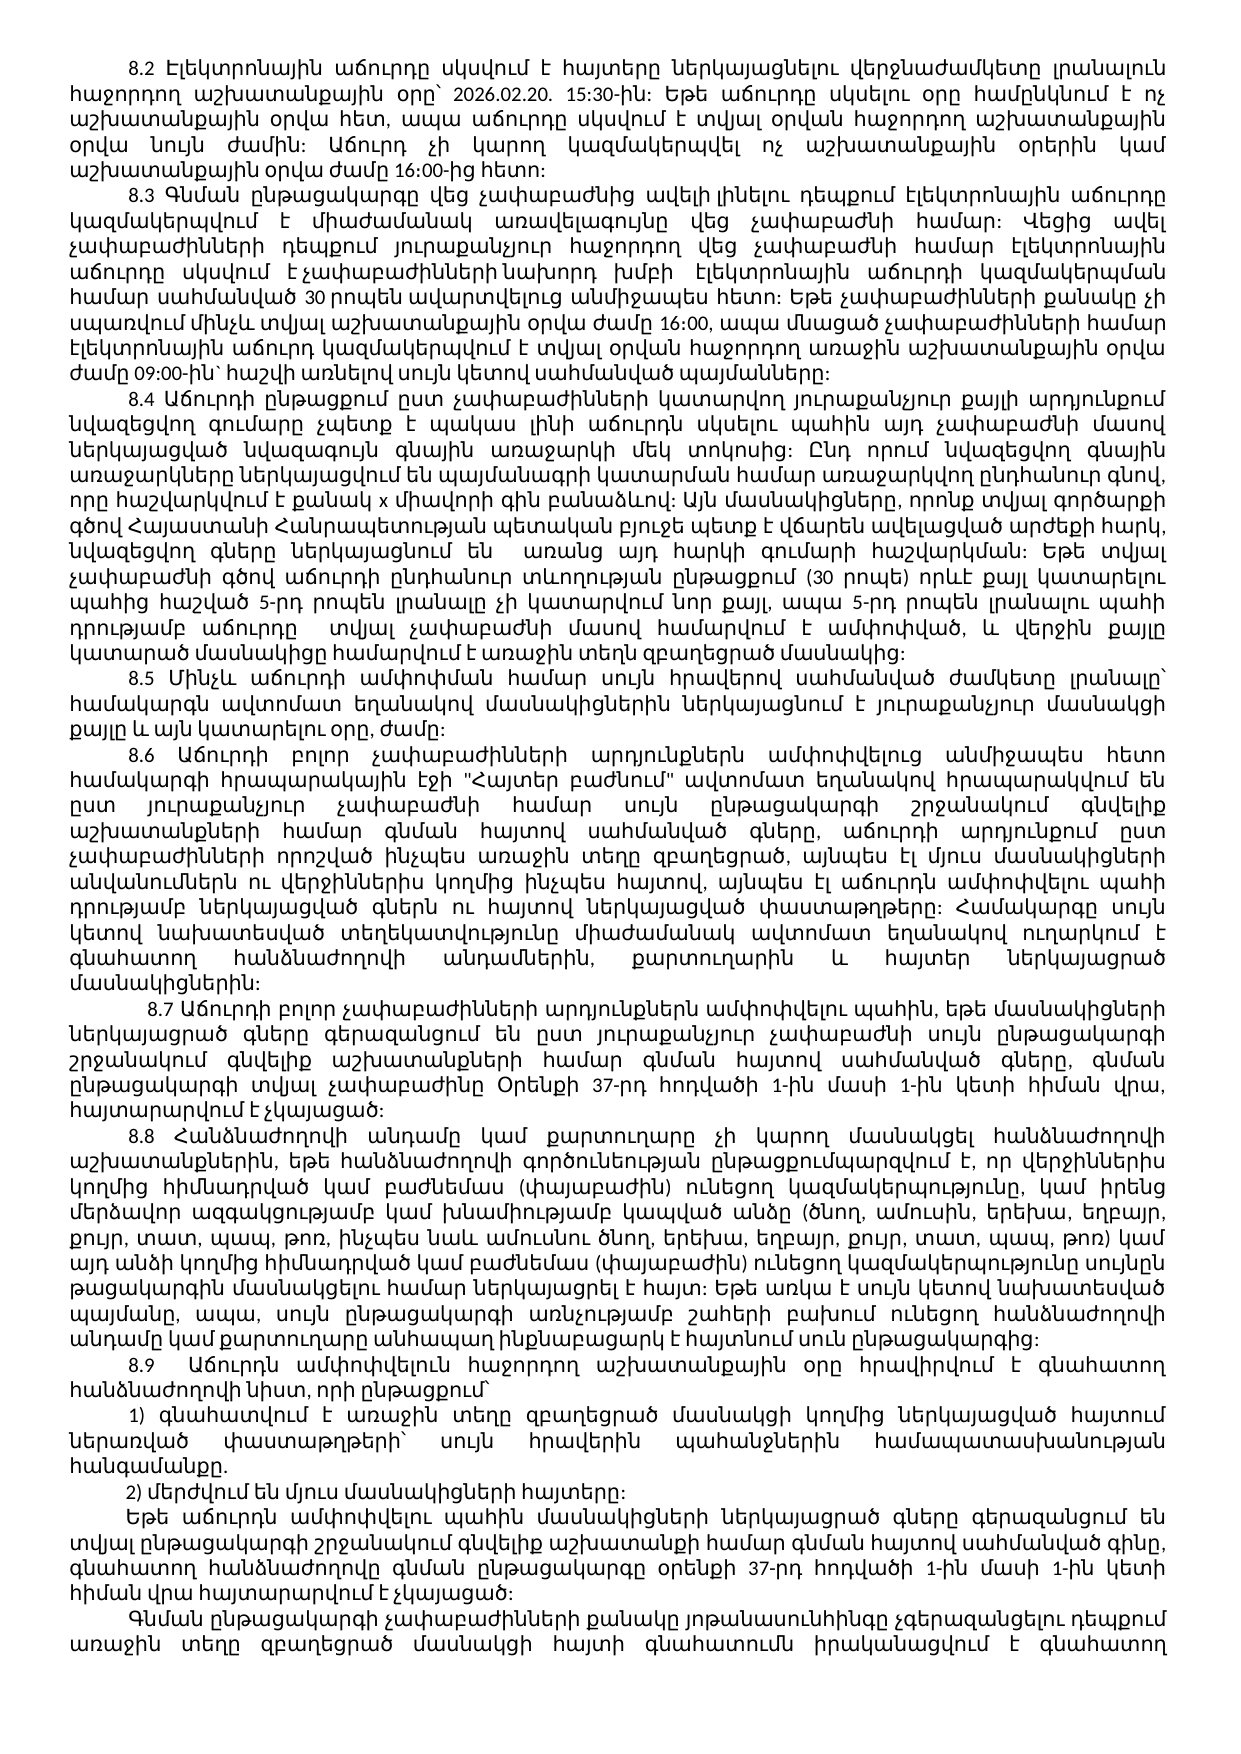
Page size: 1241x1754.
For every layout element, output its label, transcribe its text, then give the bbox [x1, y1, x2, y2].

text 8.5 Մինչև աճուրդի ամփոփման համար սույն հրավերով սահմանված ժամկետը լրանալը՝ համակարգն ավտոմատ եղանակով մասնակիցներին ներկայացնում է յուրաքանչյուր մասնակցի քայլը և այն կատարելու օրը, ժամը: [69, 666, 1167, 742]
text 8.3 Գնման ընթացակարգը վեց չափաբաժնից ավելի լինելու դեպքում էլեկտրոնային աճուրդը կազմակերպվում է միաժամանակ առավելագույնը վեց չափաբաժնի համար: Վեցից ավել չափաբաժինների դեպքում յուրաքանչյուր հաջորդող վեց չափաբաժնի համար էլեկտրոնային աճուրդը սկսվում է չափաբաժինների նախորդ խմբի էլեկտրոնային աճուրդի կազմակերպման համար սահմանված 30 րոպեն ավարտվելուց անմիջապես հետո: Եթե չափաբաժինների քանակը չի սպառվում մինչև տվյալ աշխատանքային օրվա ժամը 16։00, ապա մնացած չափաբաժինների համար էլեկտրոնային աճուրդ կազմակերպվում է տվյալ օրվան հաջորդող առաջին աշխատանքային օրվա ժամը 09:00-ին` հաշվի առնելով սույն կետով սահմանված պայմանները: [69, 183, 1167, 386]
text Եթե աճուրդն ամփոփվելու պահին մասնակիցների ներկայացրած գները գերազանցում են տվյալ ընթացակարգի շրջանակում գնվելիք աշխատանքի համար գնման հայտով սահմանված գինը, գնահատող հանձնաժողովը գնման ընթացակարգը օրենքի 37-րդ հոդվածի 1-ին մասի 1-ին կետի հիման վրա հայտարարվում է չկայացած: [69, 1504, 1167, 1606]
text 8.6 Աճուրդի բոլոր չափաբաժինների արդյունքներն ամփոփվելուց անմիջապես հետո համակարգի հրապարակային էջի "Հայտեր բաժնում" ավտոմատ եղանակով հրապարակվում են ըստ յուրաքանչյուր չափաբաժնի համար սույն ընթացակարգի շրջանակում գնվելիք աշխատանքների համար գնման հայտով սահմանված գները, աճուրդի արդյունքում ըստ չափաբաժինների որոշված ինչպես առաջին տեղը զբաղեցրած, այնպես էլ մյուս մասնակիցների անվանումներն ու վերջիններիս կողմից ինչպես հայտով, այնպես էլ աճուրդն ամփոփվելու պահի դրությամբ ներկայացված գներն ու հայտով ներկայացված փաստաթղթերը: Համակարգը սույն կետով նախատեսված տեղեկատվությունը միաժամանակ ավտոմատ եղանակով ուղարկում է գնահատող հանձնաժողովի անդամներին, քարտուղարին և հայտեր ներկայացրած մասնակիցներին: [69, 742, 1167, 996]
text 8.4 Աճուրդի ընթացքում ըստ չափաբաժինների կատարվող յուրաքանչյուր քայլի արդյունքում նվազեցվող գումարը չպետք է պակաս լինի աճուրդն սկսելու պահին այդ չափաբաժնի մասով ներկայացված նվազագույն գնային առաջարկի մեկ տոկոսից: Ընդ որում նվազեցվող գնային առաջարկները ներկայացվում են պայմանագրի կատարման համար առաջարկվող ընդհանուր գնով, որը հաշվարկվում է քանակ x միավորի գին բանաձևով: Այն մասնակիցները, որոնք տվյալ գործարքի գծով Հայաստանի Հանրապետության պետական բյուջե պետք է վճարեն ավելացված արժեքի հարկ, նվազեցվող գները ներկայացնում են առանց այդ հարկի գումարի հաշվարկման: Եթե տվյալ չափաբաժնի գծով աճուրդի ընդհանուր տևողության ընթացքում (30 րոպե) որևէ քայլ կատարելու պահից հաշված 5-րդ րոպեն լրանալը չի կատարվում նոր քայլ, ապա 5-րդ րոպեն լրանալու պահի դրությամբ աճուրդը տվյալ չափաբաժնի մասով համարվում է ամփոփված, և վերջին քայլը կատարած մասնակիցը համարվում է առաջին տեղն զբաղեցրած մասնակից: [69, 386, 1167, 666]
text 8.7 Աճուրդի բոլոր չափաբաժինների արդյունքներն ամփոփվելու պահին, եթե մասնակիցների ներկայացրած գները գերազանցում են ըստ յուրաքանչյուր չափաբաժնի սույն ընթացակարգի շրջանակում գնվելիք աշխատանքների համար գնման հայտով սահմանված գները, գնման ընթացակարգի տվյալ չափաբաժինը Օրենքի 37-րդ հոդվածի 1-ին մասի 1-ին կետի հիման վրա, հայտարարվում է չկայացած: [69, 996, 1167, 1123]
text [69, 1606, 1167, 1657]
text 2) մերժվում են մյուս մասնակիցների հայտերը: [69, 1479, 1167, 1504]
text 1) գնահատվում է առաջին տեղը զբաղեցրած մասնակցի կողմից ներկայացված հայտում ներառված փաստաթղթերի՝ սույն հրավերին պահանջներին համապատասխանության հանգամանքը. [69, 1403, 1167, 1479]
text 8.9 Աճուրդն ամփոփվելուն հաջորդող աշխատանքային օրը հրավիրվում է գնահատող հանձնաժողովի նիստ, որի ընթացքում՝ [69, 1352, 1167, 1403]
text 8.2 Էլեկտրոնային աճուրդը սկսվում է հայտերը ներկայացնելու վերջնաժամկետը լրանալուն հաջորդող աշխատանքային օրը՝ 2026.02.20. 15:30 -ին: Եթե աճուրդը սկսելու օրը համընկնում է ոչ աշխատանքային օրվա հետ, ապա աճուրդը սկսվում է տվյալ օրվան հաջորդող աշխատանքային օրվա նույն ժամին: Աճուրդ չի կարող կազմակերպվել ոչ աշխատանքային օրերին կամ աշխատանքային օրվա ժամը 16։00-ից հետո: [69, 56, 1167, 183]
text 8.8 Հանձնաժողովի անդամը կամ քարտուղարը չի կարող մասնակցել հանձնաժողովի աշխատանքներին, եթե հանձնաժողովի գործունեության ընթացքումպարզվում է, որ վերջիններիս կողմից հիմնադրված կամ բաժնեմաս (փայաբաժին) ունեցող կազմակերպությունը, կամ իրենց մերձավոր ազգակցությամբ կամ խնամիությամբ կապված անձը (ծնող, ամուսին, երեխա, եղբայր, քույր, տատ, պապ, թոռ, ինչպես նաև ամուսնու ծնող, երեխա, եղբայր, քույր, տատ, պապ, թոռ) կամ այդ անձի կողմից հիմնադրված կամ բաժնեմաս (փայաբաժին) ունեցող կազմակերպությունը սույնըն թացակարգին մասնակցելու համար ներկայացրել է հայտ: Եթե առկա է սույն կետով նախատեսված պայմանը, ապա, սույն ընթացակարգի առնչությամբ շահերի բախում ունեցող հանձնաժողովի անդամը կամ քարտուղարը անհապաղ ինքնաբացարկ է հայտնում սուն ընթացակարգից: [69, 1123, 1167, 1352]
